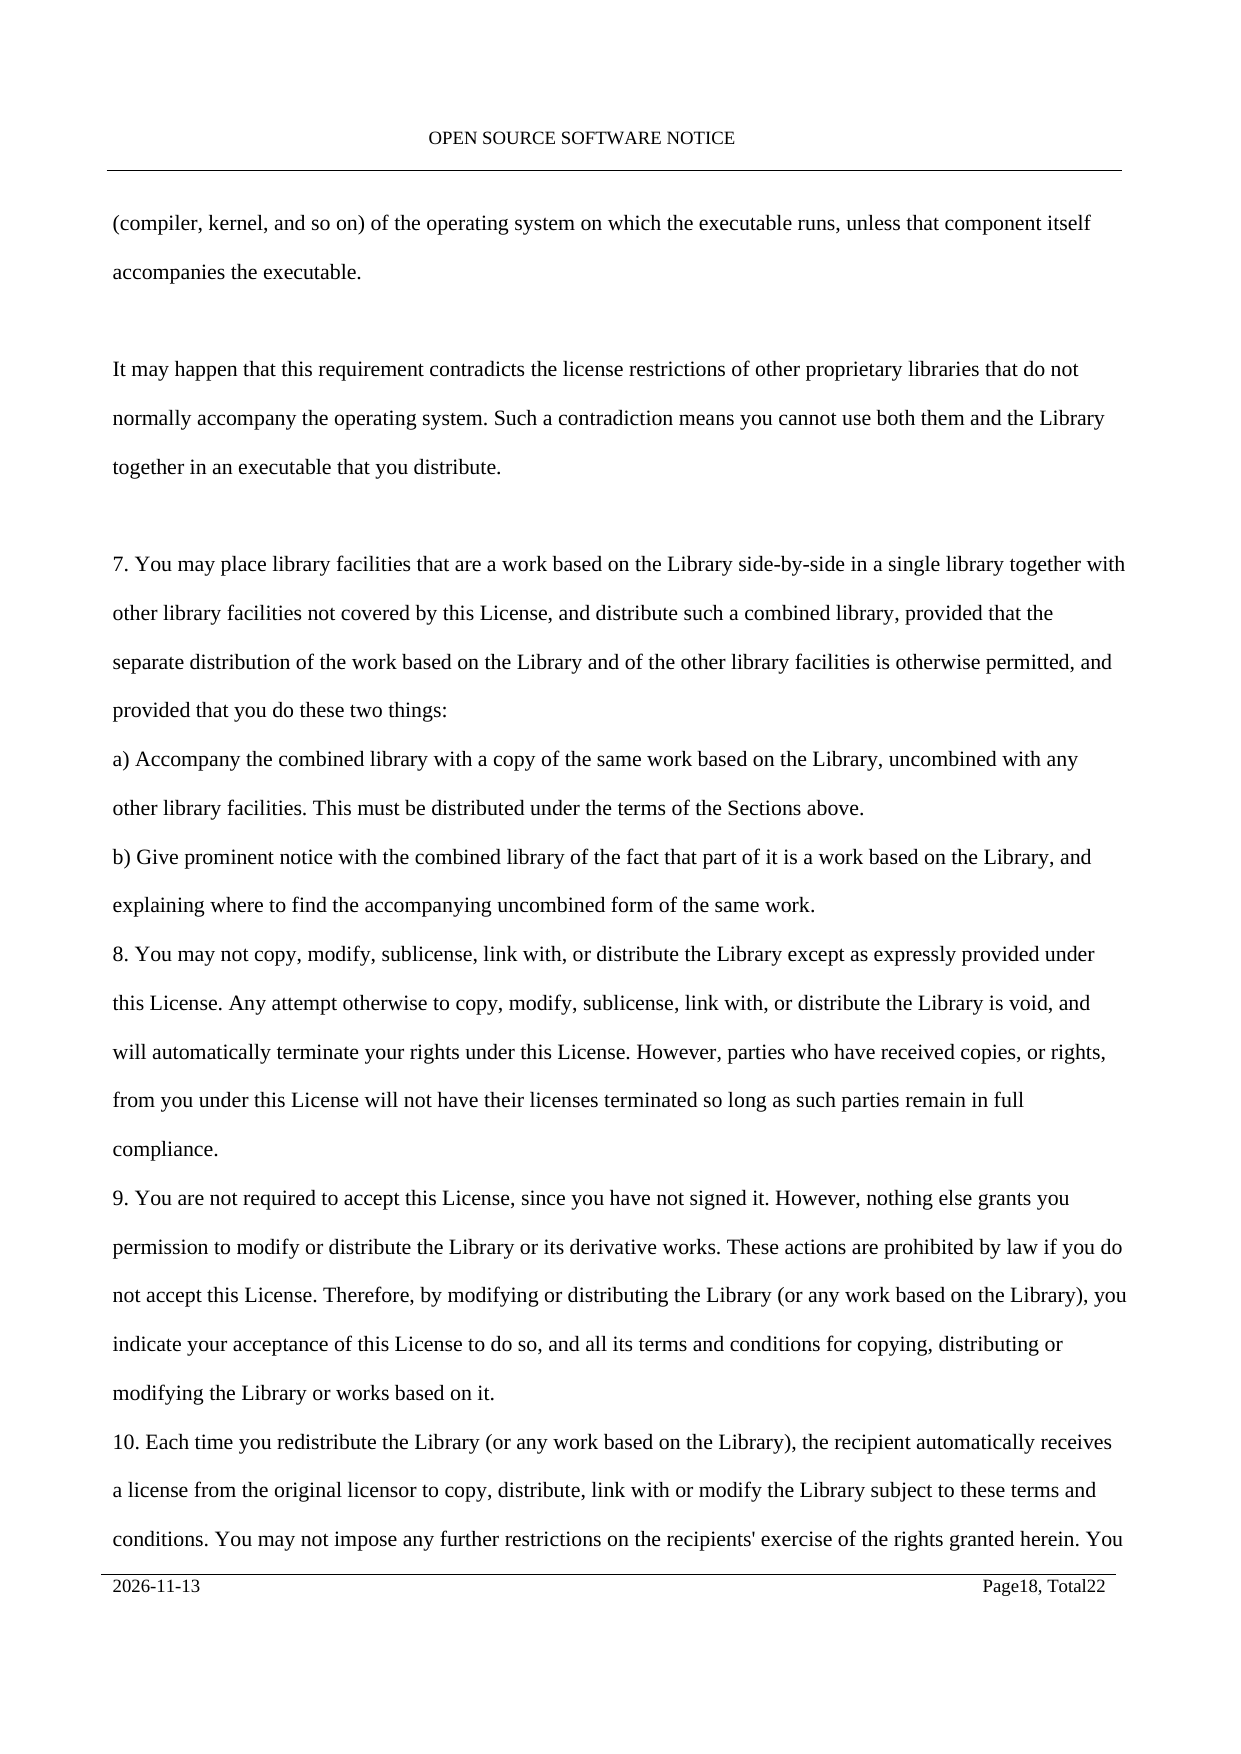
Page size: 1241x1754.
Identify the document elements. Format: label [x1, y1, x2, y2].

text [112, 206, 1128, 1555]
